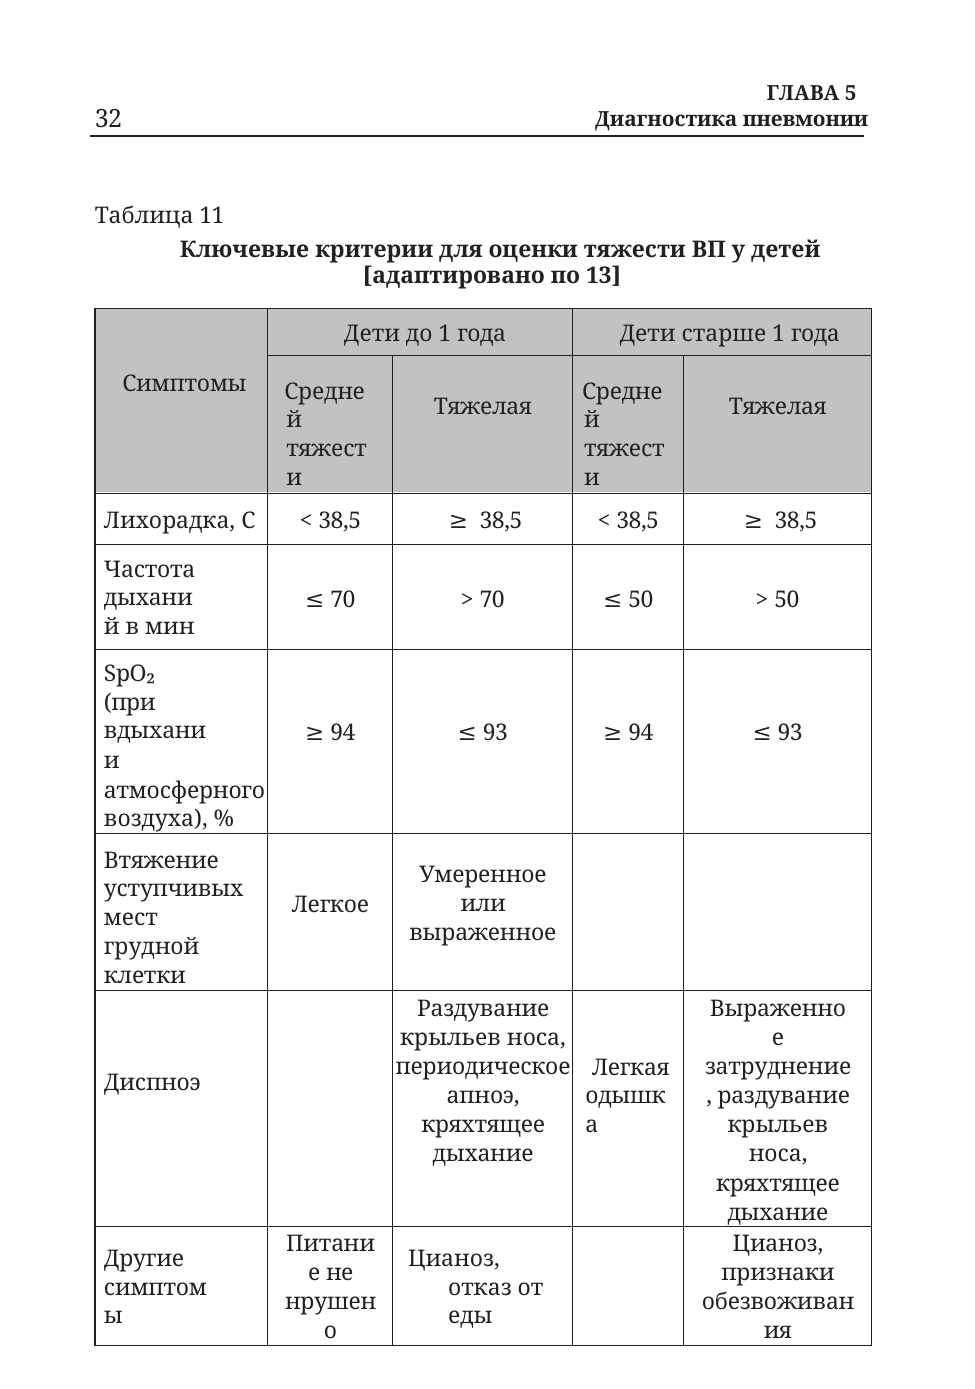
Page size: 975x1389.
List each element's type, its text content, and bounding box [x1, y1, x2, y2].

table_cell ≥ 94 [268, 650, 392, 833]
table_cell ≤ 93 [684, 650, 871, 833]
table_cell Цианоз, признаки обезвоживания [684, 1227, 871, 1345]
table_cell Диспноэ [96, 991, 267, 1226]
table_cell ≥ 38,5 [393, 494, 572, 544]
table_cell Умеренное или выраженное [393, 834, 572, 990]
subtitle Ключевые критерии для оценки тяжести ВП у детей [адаптировано по 13] [179, 236, 872, 291]
table_cell Другие симптомы [96, 1227, 267, 1345]
table_cell Выраженное затруднение, раздувание крыльев носа, кряхтящее дыхание [684, 991, 871, 1226]
table_cell [573, 1227, 683, 1345]
table_cell SpO₂ (при вдыхании атмосферного воздуха), % [96, 650, 267, 833]
table_cell Раздувание крыльев носа, периодическое апноэ, кряхтящее дыхание [393, 991, 572, 1226]
table_cell Лихорадка, С [96, 494, 267, 544]
table_header Дети до 1 года [268, 309, 572, 355]
table_cell ≤ 93 [393, 650, 572, 833]
table_cell Легкая одышка [573, 991, 683, 1226]
table_cell Питание не нрушено [268, 1227, 392, 1345]
table_cell Тяжелая [684, 356, 871, 492]
table_cell [573, 834, 683, 990]
table_cell > 50 [684, 545, 871, 649]
table_cell > 70 [393, 545, 572, 649]
table_header Дети старше 1 года [573, 309, 871, 355]
table_cell Втяжение уступчивых мест грудной клетки [96, 834, 267, 990]
text 32 Диагностика пневмонии [94, 105, 960, 136]
text ГЛАВА 5 [74, 80, 857, 105]
table_cell Цианоз, отказ от еды [393, 1227, 572, 1345]
table_cell < 38,5 [573, 494, 683, 544]
table_cell Средней тяжести [573, 356, 683, 492]
table_cell Тяжелая [393, 356, 572, 492]
table_cell [268, 991, 392, 1226]
table_cell Средней тяжести [268, 356, 392, 492]
table_cell < 38,5 [268, 494, 392, 544]
table_cell Частота дыханий в мин [96, 545, 267, 649]
table_cell Легкое [268, 834, 392, 990]
table_cell ≤ 50 [573, 545, 683, 649]
table_cell ≥ 94 [573, 650, 683, 833]
table_cell ≥ 38,5 [684, 494, 871, 544]
text Таблица 11 [94, 199, 960, 231]
table_header Симптомы [96, 309, 267, 492]
table_cell ≤ 70 [268, 545, 392, 649]
table_cell [684, 834, 871, 990]
